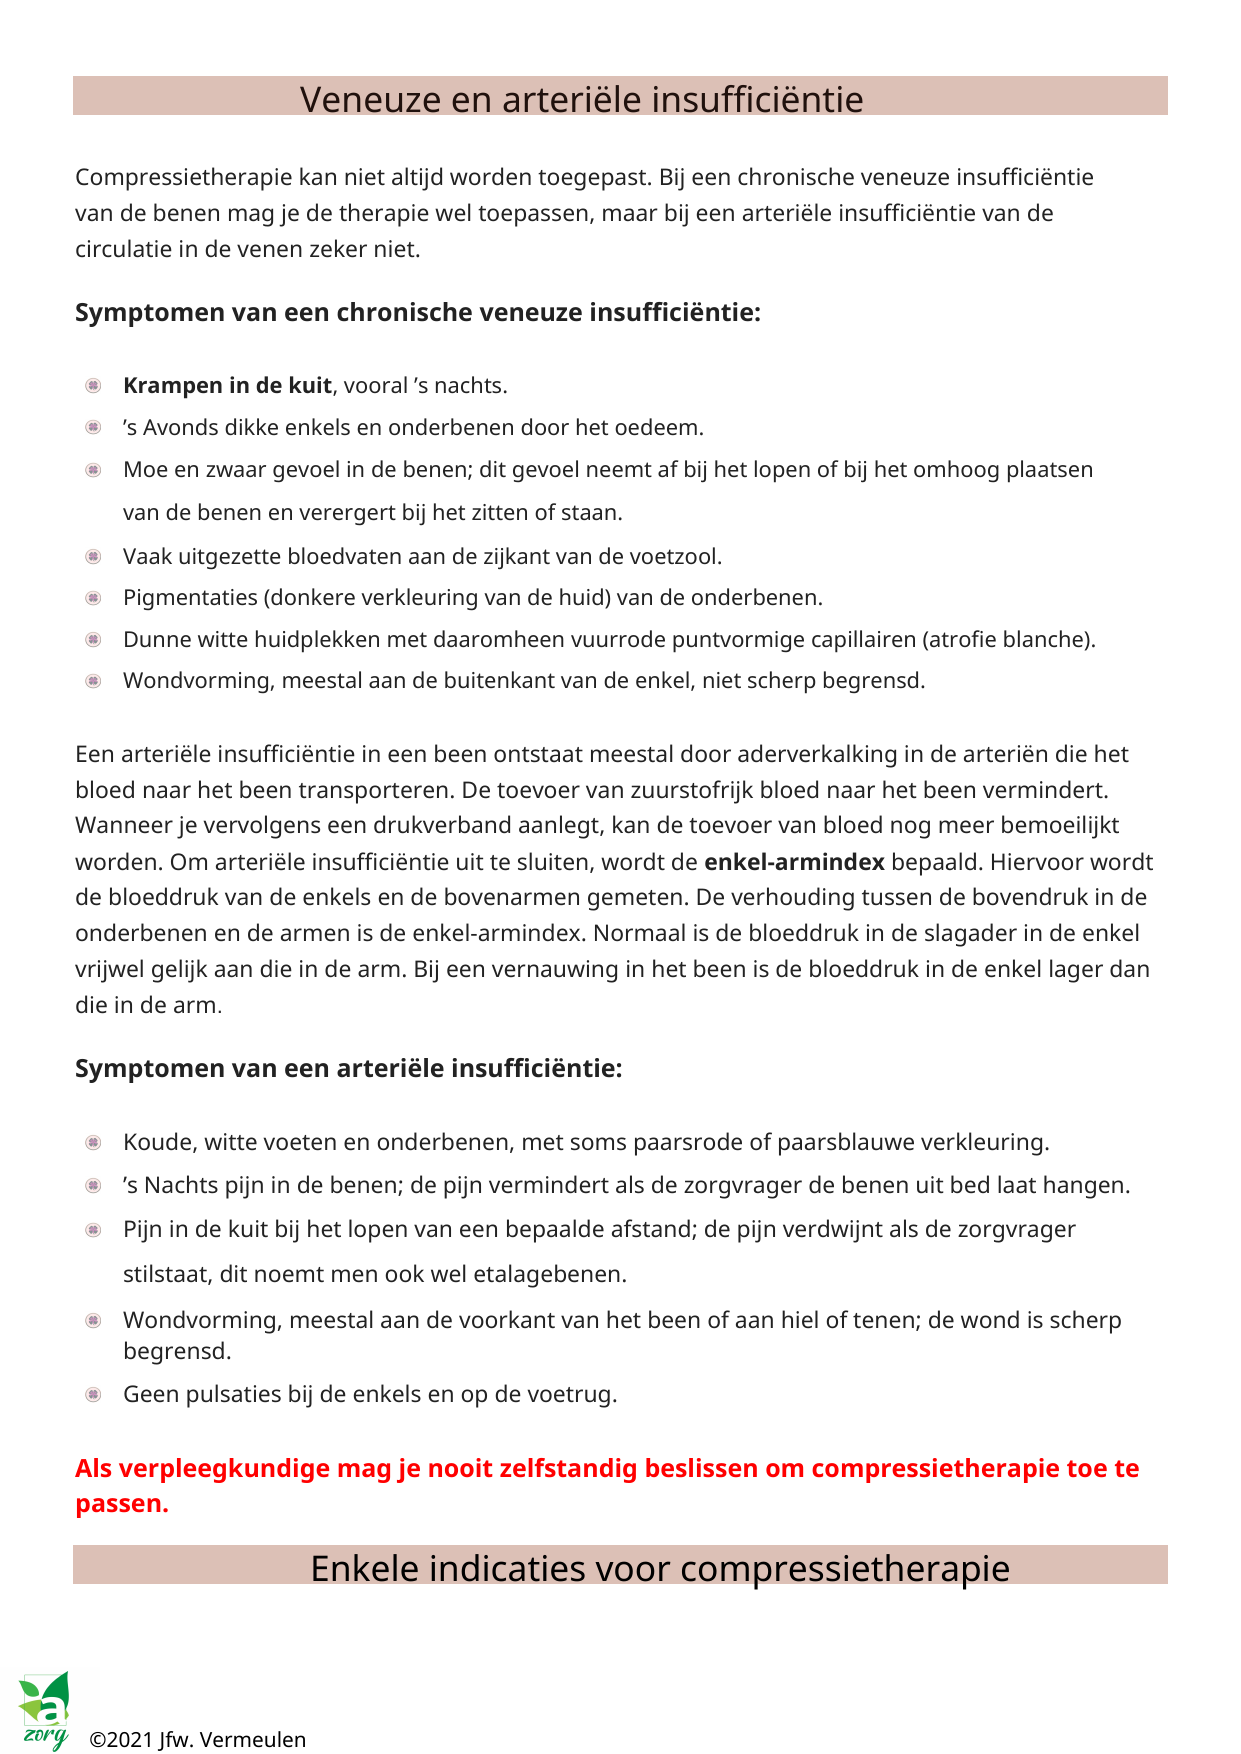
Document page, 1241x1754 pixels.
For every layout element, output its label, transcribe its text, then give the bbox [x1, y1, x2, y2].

text Een arteriële insufficiëntie in een been ontstaat meestal door aderverkalking in de arteriën die het bloed naar het been transporteren. De toevoer van zuurstofrijk bloed naar het been vermindert. Wanneer je vervolgens een drukverband aanlegt, kan de toevoer van bloed nog meer bemoeilijkt worden. Om arteriële insufficiëntie uit te sluiten, wordt de enkel-armindex bepaald. Hiervoor wordt de bloeddruk van de enkels en de bovenarmen gemeten. De verhouding tussen de bovendruk in de onderbenen en de armen is de enkel-armindex. Normaal is de bloeddruk in de slagader in de enkel vrijwel gelijk aan die in de arm. Bij een vernauwing in het been is de bloeddruk in de enkel lager dan die in de arm. [75, 738, 1162, 1020]
picture [85, 672, 101, 689]
text Als verpleegkundige mag je nooit zelfstandig beslissen om compressietherapie toe te passen. [75, 1451, 1162, 1519]
list Wondvorming, meestal aan de buitenkant van de enkel, niet scherp begrensd. [84, 665, 1162, 695]
picture [85, 1221, 101, 1238]
text Enkele indicaties voor compressietherapie [225, 1544, 1162, 1592]
list Koude, witte voeten en onderbenen, met soms paarsrode of paarsblauwe verkleuring. [84, 1126, 1162, 1157]
list Krampen in de kuit, vooral ’s nachts. [84, 370, 1162, 399]
picture [85, 461, 101, 478]
picture [0, 1667, 100, 1754]
list Pigmentaties (donkere verkleuring van de huid) van de onderbenen. [84, 582, 1162, 612]
picture [85, 1133, 101, 1151]
list Geen pulsaties bij de enkels en op de voetrug. [84, 1378, 1162, 1409]
text Compressietherapie kan niet altijd worden toegepast. Bij een chronische veneuze insufficiëntie van de benen mag je de therapie wel toepassen, maar bij een arteriële insufficiëntie van de circulatie in de venen zeker niet. [75, 161, 1137, 264]
picture [85, 1176, 101, 1194]
list Dunne witte huidplekken met daaromheen vuurrode puntvormige capillairen (atrofie blanche). [84, 624, 1162, 654]
list ’s Avonds dikke enkels en onderbenen door het oedeem. [84, 412, 1162, 441]
text Veneuze en arteriële insufficiëntie [225, 74, 1156, 122]
list Pijn in de kuit bij het lopen van een bepaalde afstand; de pijn verdwijnt als de zorgvrager stilstaat, dit noemt men ook wel etalagebenen. [84, 1213, 1160, 1289]
picture [85, 547, 101, 565]
picture [85, 589, 101, 606]
picture [85, 1311, 101, 1329]
list Vaak uitgezette bloedvaten aan de zijkant van de voetzool. [84, 541, 1162, 570]
picture [85, 376, 101, 394]
list Wondvorming, meestal aan de voorkant van het been of aan hiel of tenen; de wond is scherp begrensd. [84, 1304, 1162, 1366]
text Symptomen van een arteriële insufficiëntie: [75, 1051, 1162, 1085]
list Moe en zwaar gevoel in de benen; dit gevoel neemt af bij het lopen of bij het omhoog plaatsen van de benen en verergert bij het zitten of staan. [84, 454, 1106, 527]
list ’s Nachts pijn in de benen; de pijn vermindert als de zorgvrager de benen uit bed laat hangen. [84, 1169, 1162, 1200]
picture [85, 418, 101, 435]
picture [85, 1385, 101, 1403]
picture [85, 630, 101, 648]
text Symptomen van een chronische veneuze insufficiëntie: [75, 295, 1162, 329]
